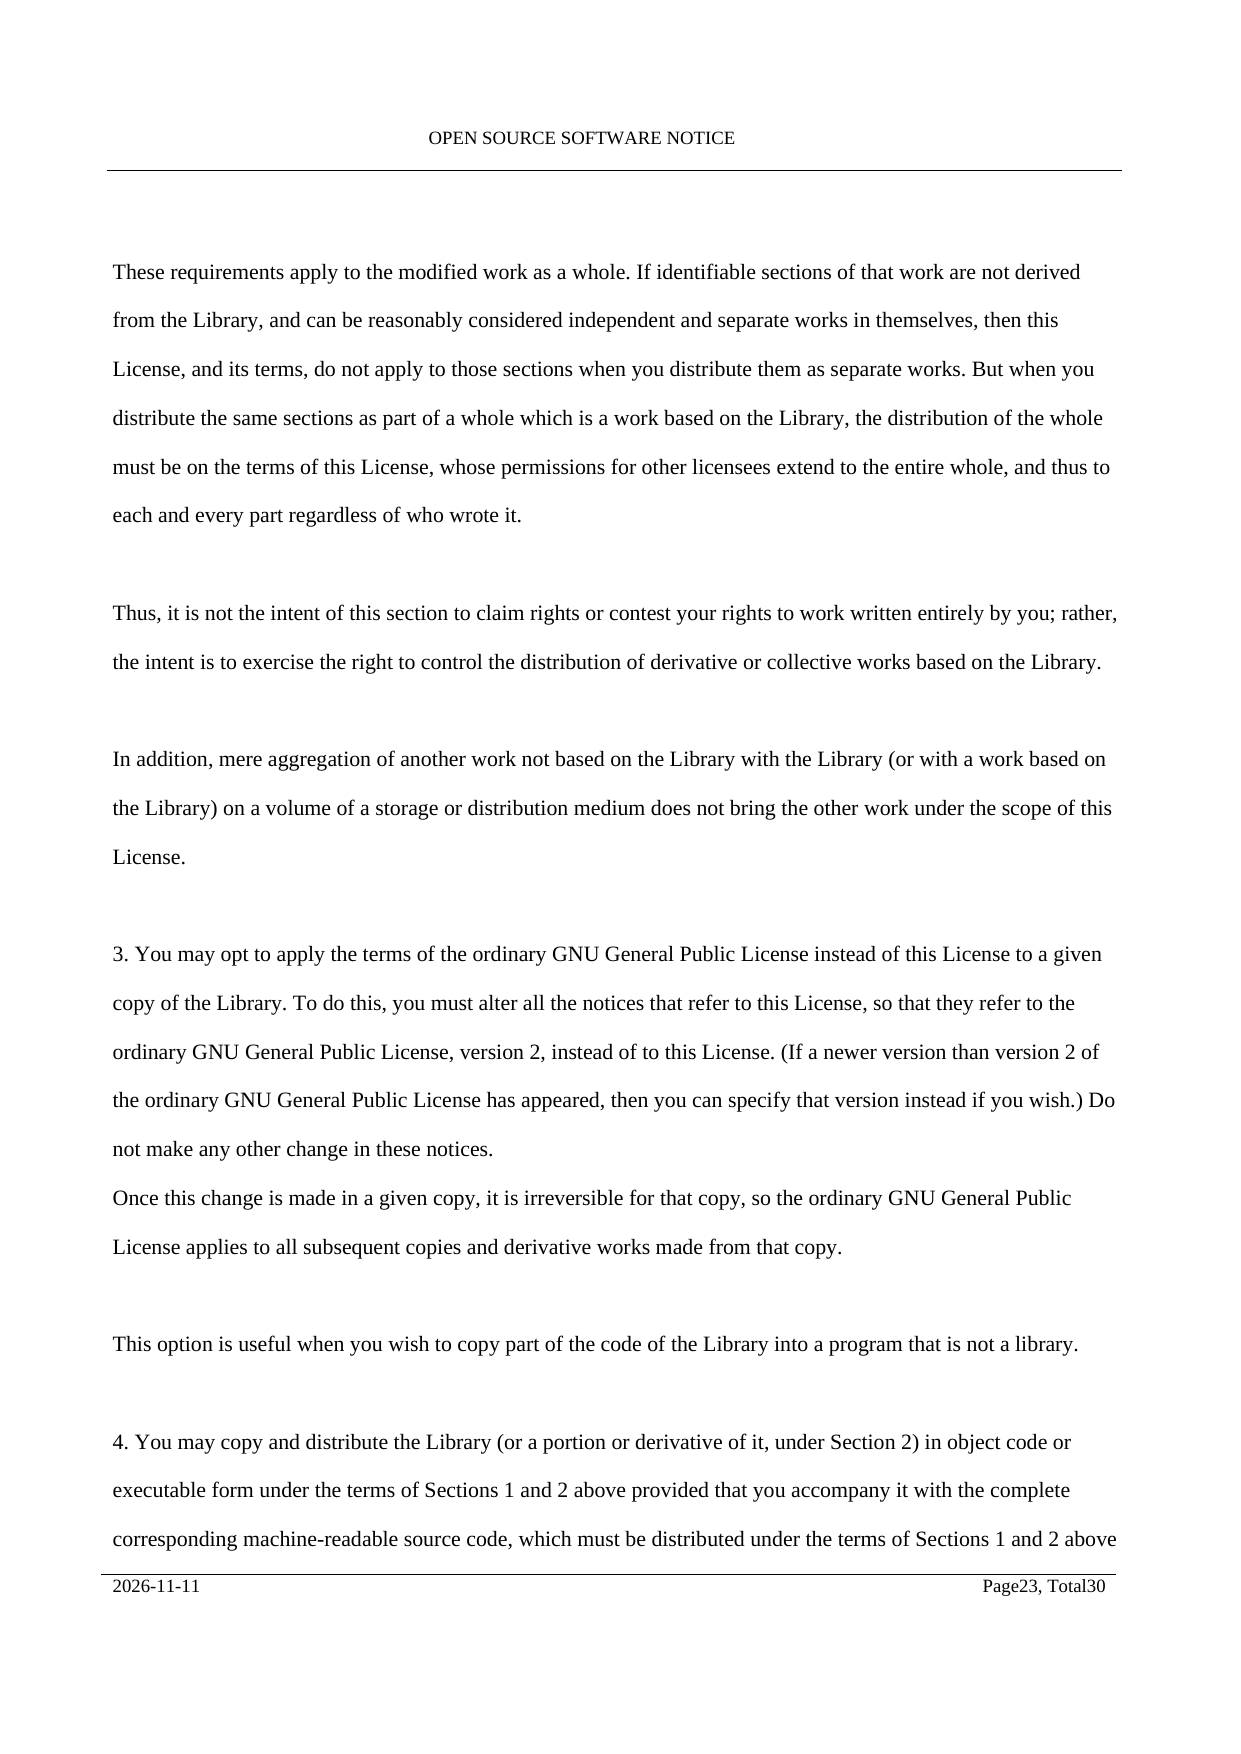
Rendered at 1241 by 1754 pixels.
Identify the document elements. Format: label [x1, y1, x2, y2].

text [112, 206, 1128, 1555]
